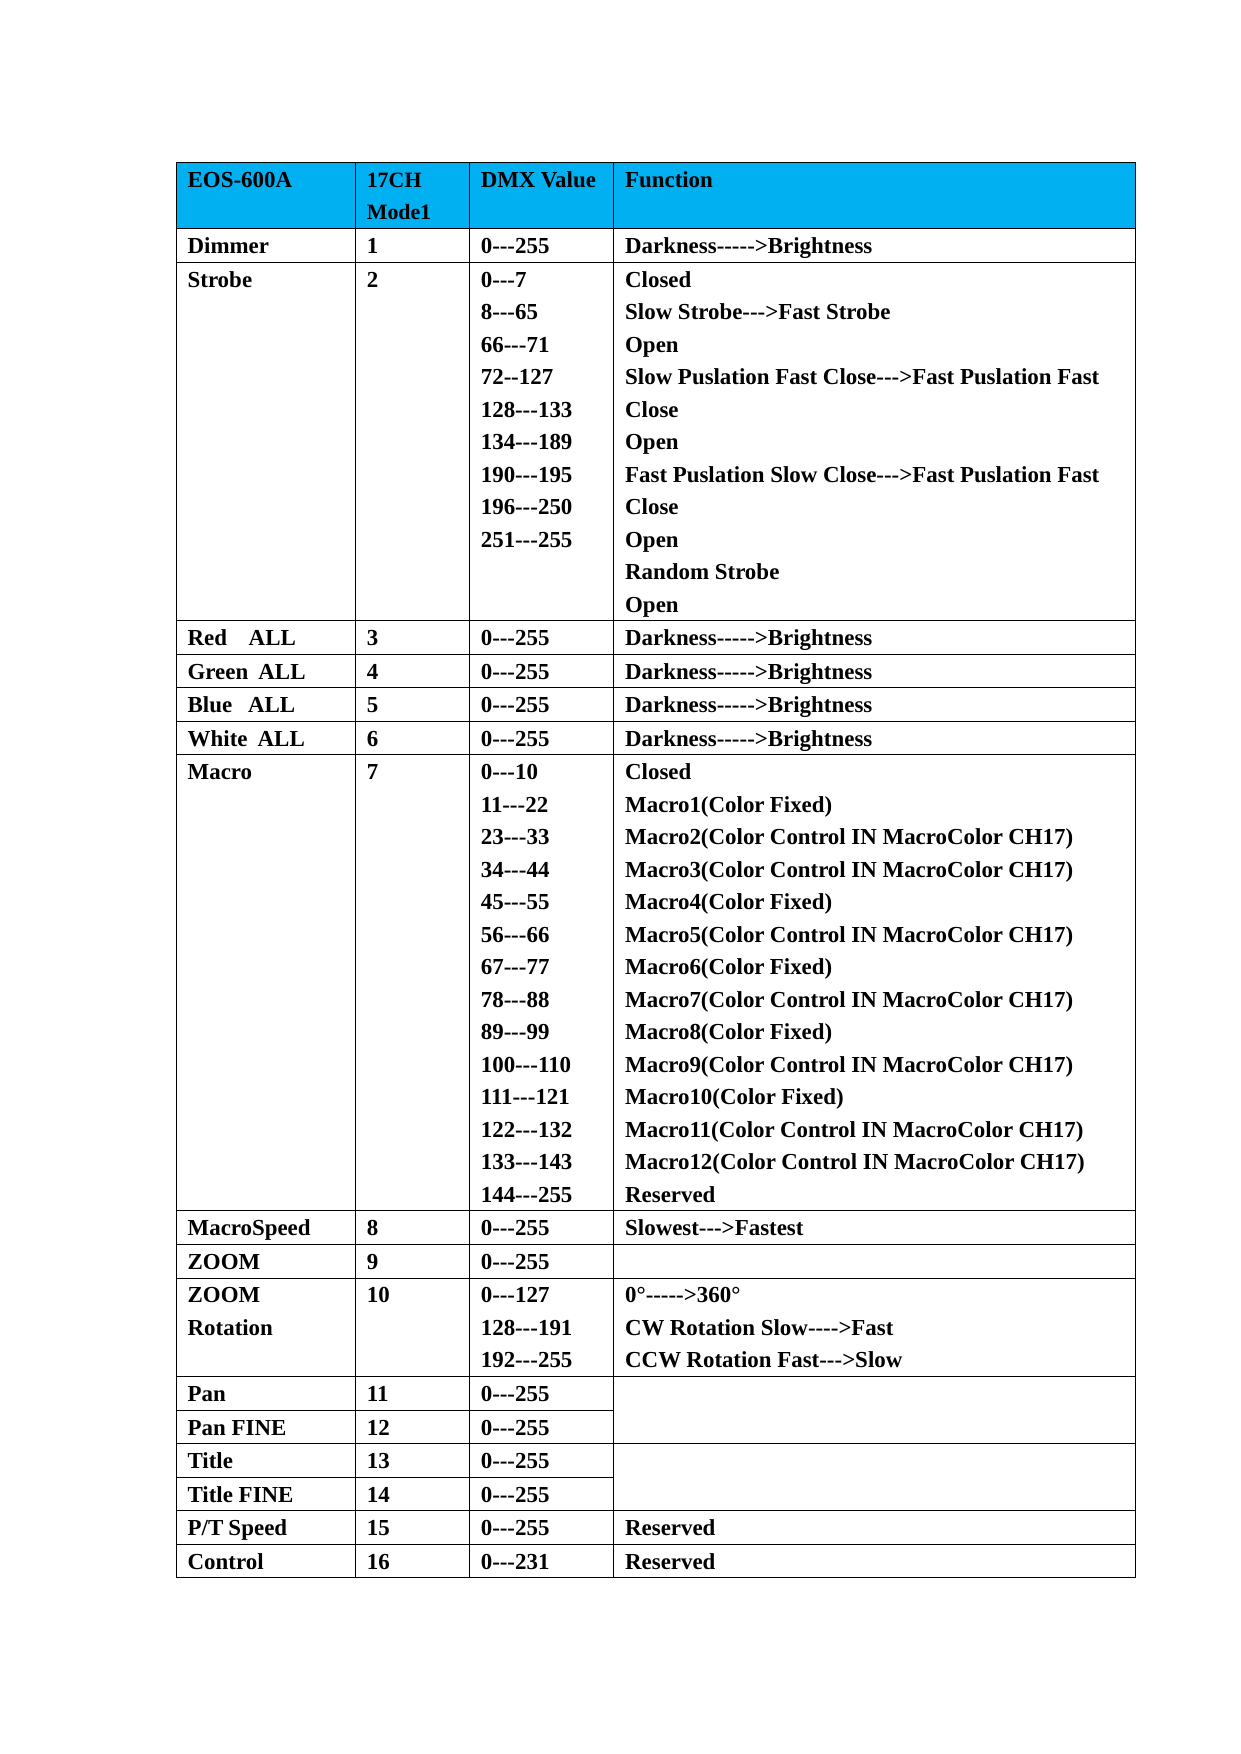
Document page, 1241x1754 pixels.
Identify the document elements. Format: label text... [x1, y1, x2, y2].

table_cell Macro [177, 755, 355, 1210]
table_cell 0---255 [470, 1478, 613, 1510]
table_cell White ALL [177, 722, 355, 754]
table_cell Darkness----->Brightness [614, 688, 1135, 721]
table_cell Closed Slow Strobe--->Fast Strobe Open Slow Puslation Fast Close--->Fast Puslation Fast Close Open Fast Puslation Slow Close--->Fast Puslation Fast Close Open Random Strobe Open [614, 263, 1135, 620]
table_cell Red ALL [177, 621, 355, 654]
table_cell Pan FINE [177, 1411, 355, 1443]
table_cell [614, 1245, 1135, 1277]
table_header Function [614, 163, 1135, 228]
table_cell 13 [356, 1444, 469, 1477]
table_header EOS-600A [177, 163, 355, 228]
table_cell Green ALL [177, 655, 355, 687]
table_cell 0---255 [470, 229, 613, 262]
table_cell 0---255 [470, 655, 613, 687]
table_cell Strobe [177, 263, 355, 620]
table_cell P/T Speed [177, 1511, 355, 1544]
table_cell Slowest--->Fastest [614, 1211, 1135, 1244]
table_cell Darkness----->Brightness [614, 722, 1135, 754]
table_cell Closed Macro1(Color Fixed) Macro2(Color Control IN MacroColor CH17) Macro3(Color Control IN MacroColor CH17) Macro4(Color Fixed) Macro5(Color Control IN MacroColor CH17) Macro6(Color Fixed) Macro7(Color Control IN MacroColor CH17) Macro8(Color Fixed) Macro9(Color Control IN MacroColor CH17) Macro10(Color Fixed) Macro11(Color Control IN MacroColor CH17) Macro12(Color Control IN MacroColor CH17) Reserved [614, 755, 1135, 1210]
table_cell Control [177, 1545, 355, 1577]
table_cell ZOOM Rotation [177, 1279, 355, 1376]
table_cell 0---127 128---191 192---255 [470, 1279, 613, 1376]
table_cell 15 [356, 1511, 469, 1544]
table_cell MacroSpeed [177, 1211, 355, 1244]
table_cell 2 [356, 263, 469, 620]
table_cell 12 [356, 1411, 469, 1443]
table_cell 1 [356, 229, 469, 262]
table_cell Title [177, 1444, 355, 1477]
table_cell Darkness----->Brightness [614, 621, 1135, 654]
table_cell 4 [356, 655, 469, 687]
table_cell Title FINE [177, 1478, 355, 1510]
table_cell Pan [177, 1377, 355, 1409]
table_cell 11 [356, 1377, 469, 1409]
table_cell 0---255 [470, 688, 613, 721]
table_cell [614, 1545, 1135, 1577]
table_cell 7 [356, 755, 469, 1210]
table_cell 0---231 232---255 [470, 1545, 613, 1577]
table_cell 0---255 [470, 1511, 613, 1544]
table_cell [614, 1444, 1135, 1510]
table_cell 0---255 [470, 1211, 613, 1244]
table_cell 5 [356, 688, 469, 721]
table_cell 0---10 11---22 23---33 34---44 45---55 56---66 67---77 78---88 89---99 100---110 111---121 122---132 133---143 144---255 [470, 755, 613, 1210]
table_cell ZOOM [177, 1245, 355, 1277]
table_cell 6 [356, 722, 469, 754]
table_cell Darkness----->Brightness [614, 655, 1135, 687]
table_cell 0---255 [470, 621, 613, 654]
table_cell 9 [356, 1245, 469, 1277]
table_cell Blue ALL [177, 688, 355, 721]
table_cell Reserved [614, 1511, 1135, 1544]
table_cell Darkness----->Brightness [614, 229, 1135, 262]
table_cell 0---255 [470, 1377, 613, 1409]
table_cell 0---255 [470, 722, 613, 754]
table_header DMX Value [470, 163, 613, 228]
table_cell 8 [356, 1211, 469, 1244]
table_cell 0---7 8---65 66---71 72--127 128---133 134---189 190---195 196---250 251---255 [470, 263, 613, 620]
table_cell Dimmer [177, 229, 355, 262]
table_cell 0---255 [470, 1245, 613, 1277]
table_cell 3 [356, 621, 469, 654]
table_cell 0---255 [470, 1444, 613, 1477]
table_cell 10 [356, 1279, 469, 1376]
table_cell 0°----->360° CW Rotation Slow---->Fast CCW Rotation Fast--->Slow [614, 1279, 1135, 1376]
table_cell 0---255 [470, 1411, 613, 1443]
table_cell 14 [356, 1478, 469, 1510]
table_cell [614, 1377, 1135, 1443]
table_cell 16 [356, 1545, 469, 1577]
table_header 17CH Mode1 [356, 163, 469, 228]
